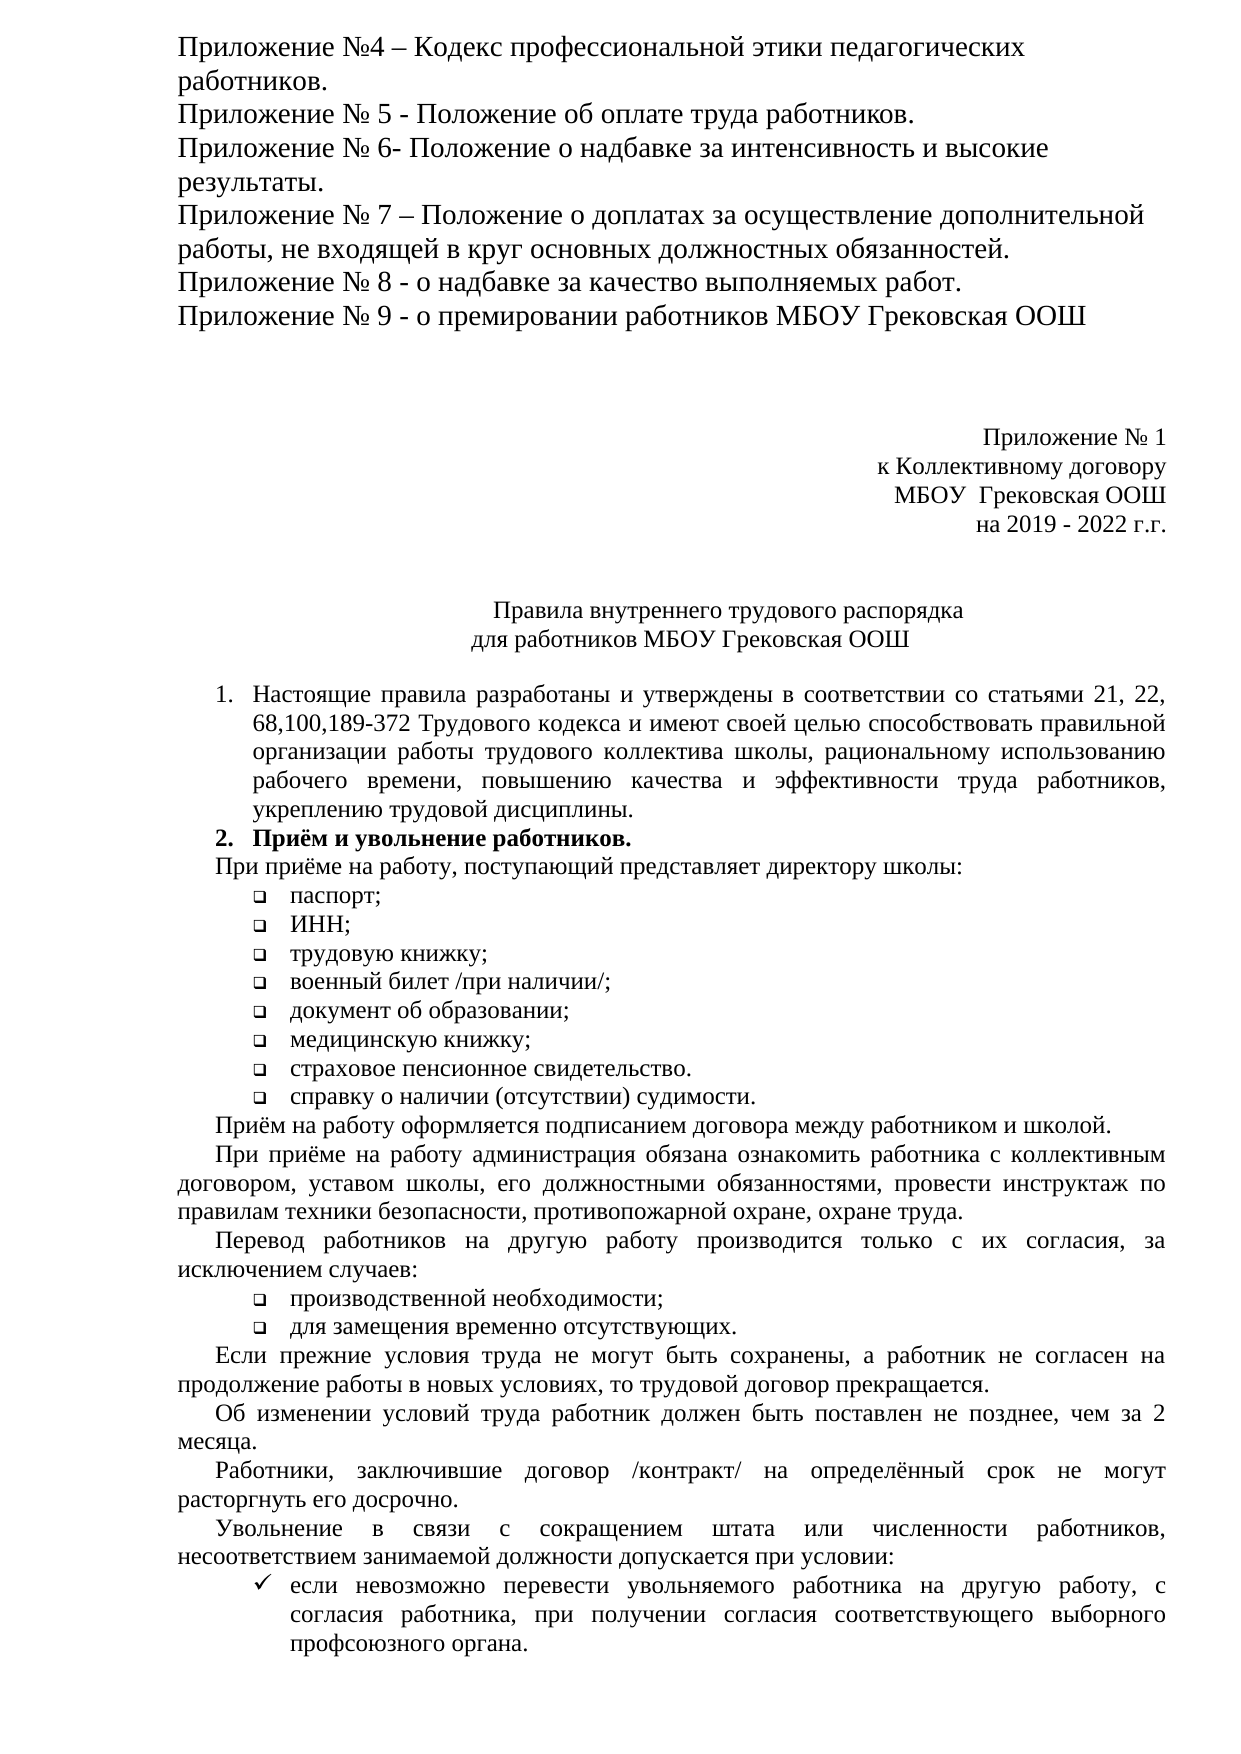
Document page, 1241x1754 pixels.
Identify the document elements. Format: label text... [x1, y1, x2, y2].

subtitle для работников МБОУ Грековская ООШ [215, 624, 1167, 652]
list Если прежние условия труда не могут быть сохранены, а работник не согласен на продолжение работы в новых условиях, то трудовой договор прекращается. [177, 1340, 1167, 1398]
list Работники, заключившие договор /контракт/ на определённый срок не могут расторгнуть его досрочно. [177, 1455, 1167, 1513]
text МБОУ Грековская ООШ [177, 480, 1167, 509]
list Увольнение в связи с сокращением штата или численности работников, несоответствием занимаемой должности допускается при условии: [177, 1513, 1167, 1570]
list При приёме на работу, поступающий представляет директору школы: [177, 851, 1167, 880]
list военный билет /при наличии/; [252, 966, 1167, 995]
list производственной необходимости; [252, 1283, 1167, 1311]
list страховое пенсионное свидетельство. [252, 1053, 1167, 1081]
list Перевод работников на другую работу производится только с их согласия, за исключением случаев: [177, 1225, 1167, 1283]
text к Коллективному договору [177, 451, 1167, 480]
list медицинскую книжку; [252, 1024, 1167, 1053]
list При приёме на работу администрация обязана ознакомить работника с коллективным договором, уставом школы, его должностными обязанностями, провести инструктаж по правилам техники безопасности, противопожарной охране, охране труда. [177, 1139, 1167, 1225]
list ИНН; [252, 909, 1167, 938]
list паспорт; [252, 880, 1167, 909]
subtitle Правила внутреннего трудового распорядка [290, 595, 1167, 624]
list справку о наличии (отсутствии) судимости. [252, 1081, 1167, 1110]
list документ об образовании; [252, 995, 1167, 1024]
list Приложение № 6- Положение о надбавке за интенсивность и высокие результаты. [177, 130, 1167, 197]
list для замещения временно отсутствующих. [252, 1311, 1167, 1340]
text Приложение № 1 [177, 422, 1167, 451]
list Приложение № 5 - Положение об оплате труда работников. [177, 97, 1167, 130]
list Приём на работу оформляется подписанием договора между работником и школой. [177, 1110, 1167, 1139]
list Настоящие правила разработаны и утверждены в соответствии со статьями 21, 22, 68,100,189-372 Трудового кодекса и имеют своей целью способствовать правильной организации работы трудового коллектива школы, рациональному использованию рабочего времени, повышению качества и эффективности труда работников, укреплению трудовой дисциплины. [215, 679, 1167, 823]
list Приложение №4 – Кодекс профессиональной этики педагогических работников. [177, 29, 1167, 97]
list если невозможно перевести увольняемого работника на другую работу, с согласия работника, при получении согласия соответствующего выборного профсоюзного органа. [252, 1570, 1167, 1656]
text Приложение № 7 – Положение о доплатах за осуществление дополнительной работы, не входящей в круг основных должностных обязанностей. [177, 197, 1167, 264]
list Приём и увольнение работников. [215, 823, 1167, 851]
list трудовую книжку; [252, 938, 1167, 966]
text Приложение № 8 - о надбавке за качество выполняемых работ. [177, 264, 1167, 298]
text Приложение № 9 - о премировании работников МБОУ Грековская ООШ [177, 298, 1167, 331]
list Об изменении условий труда работник должен быть поставлен не позднее, чем за 2 месяца. [177, 1398, 1167, 1455]
text на 2019 - 2022 г.г. [177, 509, 1167, 537]
